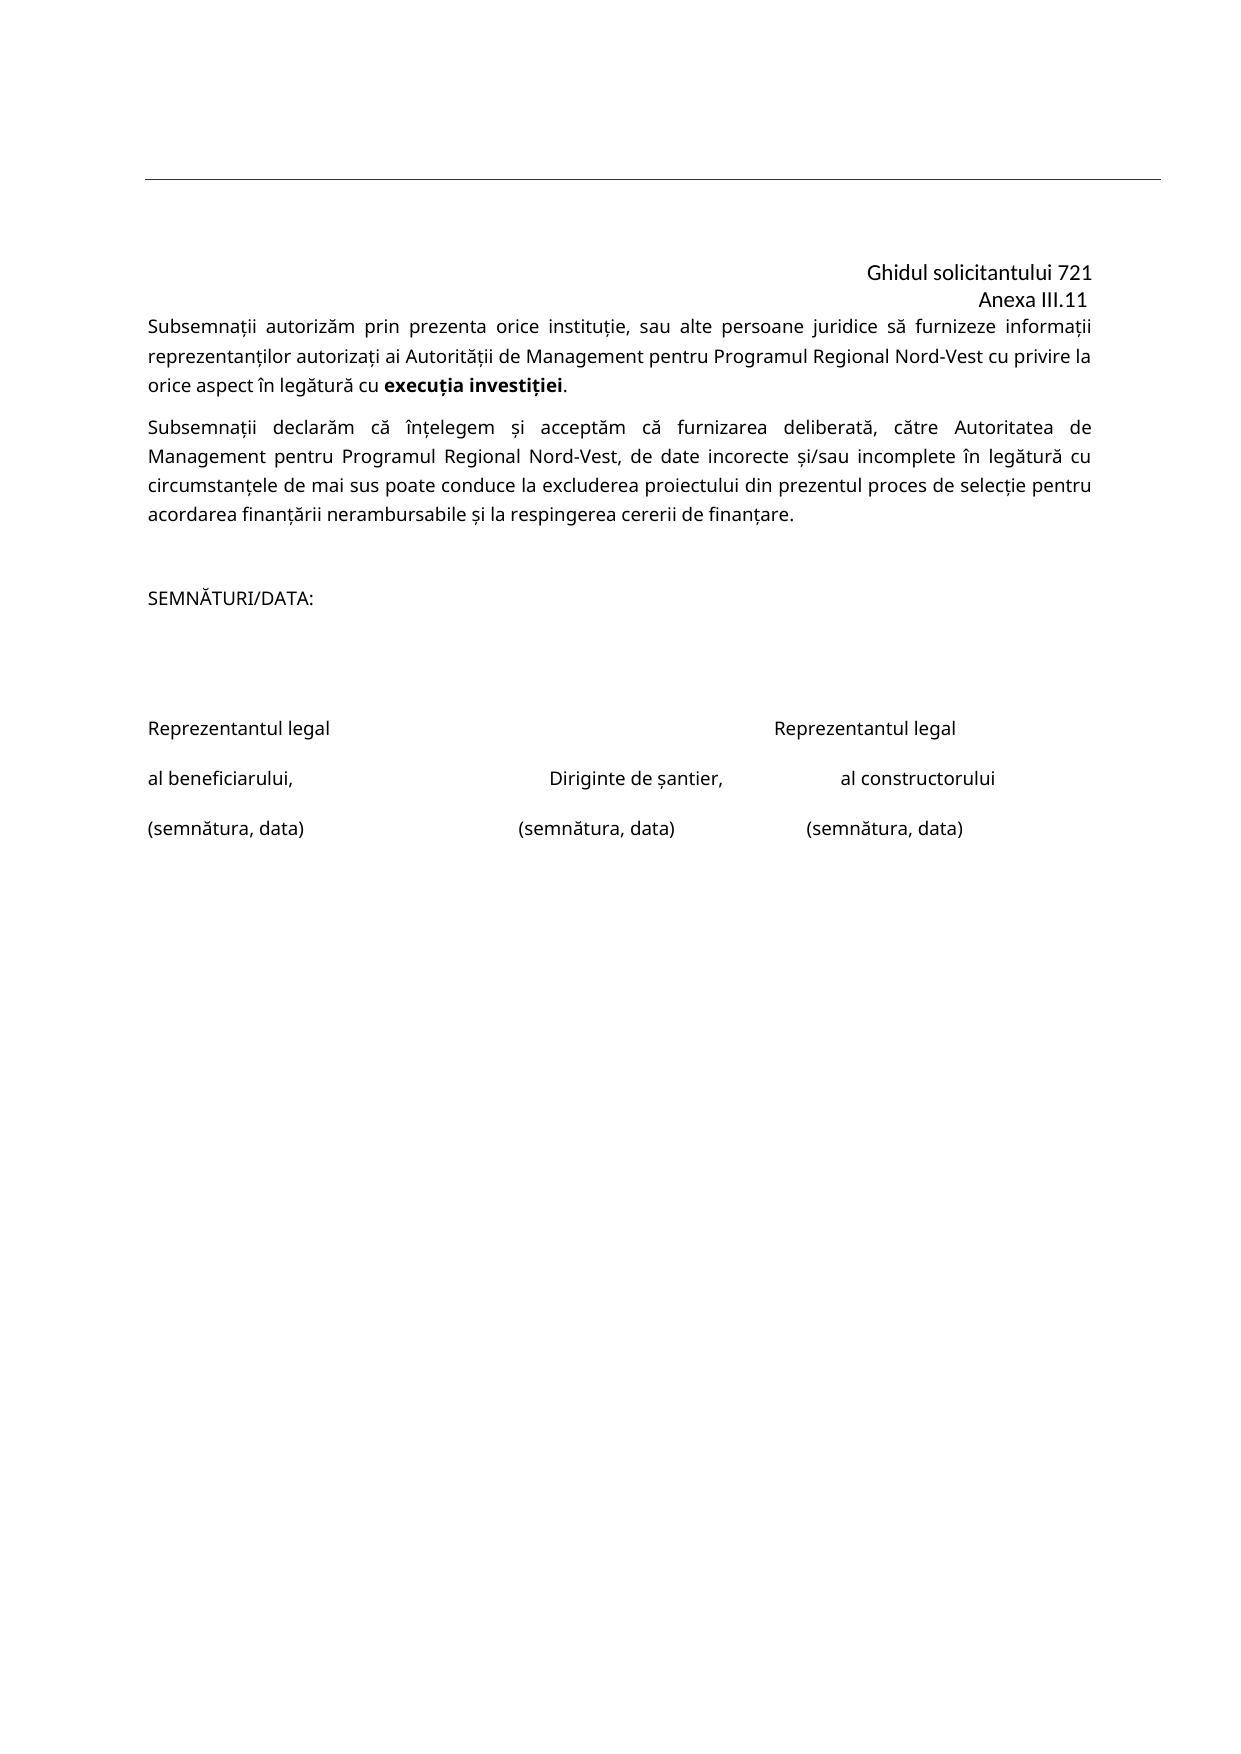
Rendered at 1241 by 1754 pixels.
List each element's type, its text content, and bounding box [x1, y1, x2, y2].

text Subsemnații autorizăm prin prezenta orice instituţie, sau alte persoane juridice să furnizeze informaţii reprezentanţilor autorizaţi ai Autorităţii de Management pentru Programul Regional Nord-Vest cu privire la orice aspect în legătură cu execuția investiției. [148, 314, 1093, 398]
text Subsemnații declarăm că înţelegem şi acceptăm că furnizarea deliberată, către Autoritatea de Management pentru Programul Regional Nord-Vest, de date incorecte şi/sau incomplete în legătură cu circumstanţele de mai sus poate conduce la excluderea proiectului din prezentul proces de selecţie pentru acordarea finanţării nerambursabile şi la respingerea cererii de finanţare. [148, 414, 1093, 527]
text (semnătura, data) (semnătura, data) (semnătura, data) [148, 815, 1093, 841]
text Reprezentantul legal Reprezentantul legal [148, 715, 1093, 740]
text SEMNĂTURI/DATA: [148, 585, 1093, 611]
text al beneficiarului, Diriginte de şantier, al constructorului [148, 765, 1093, 790]
